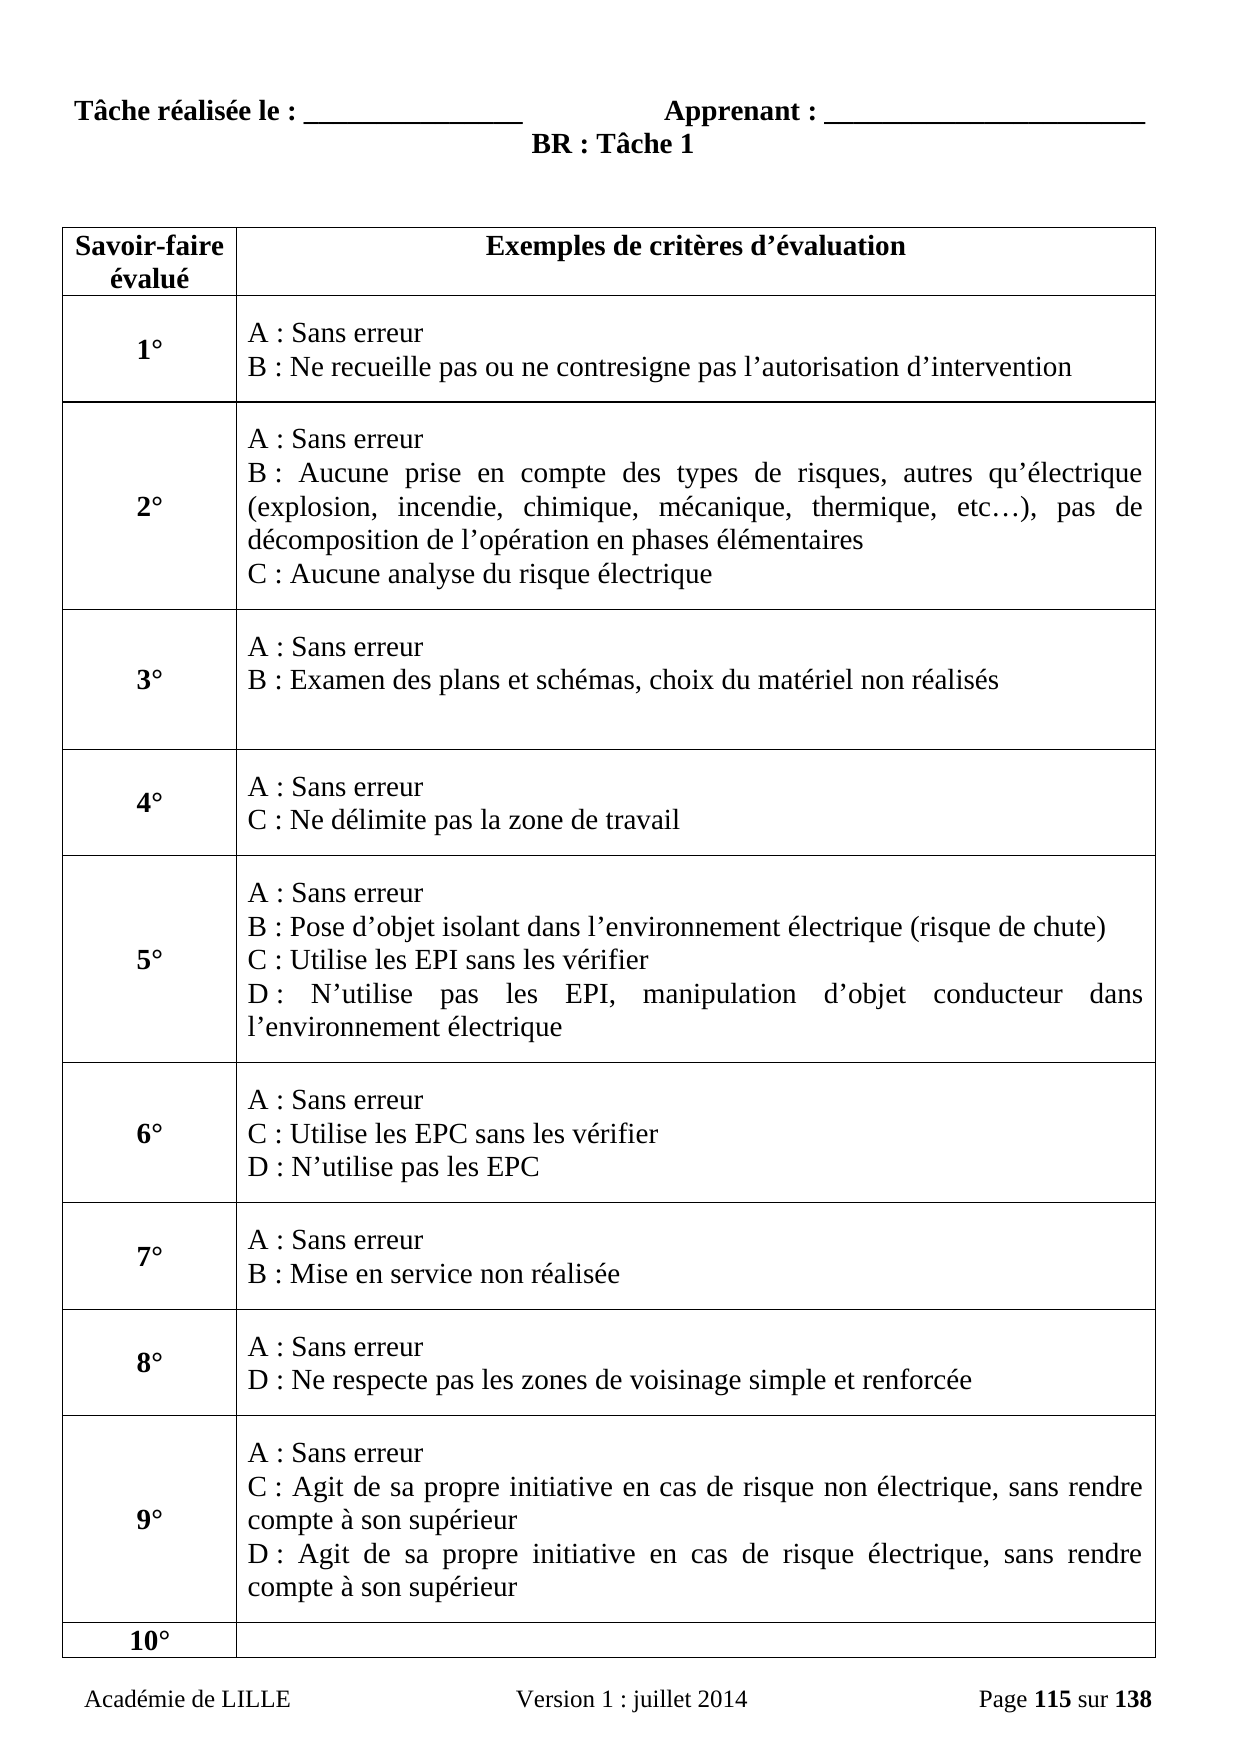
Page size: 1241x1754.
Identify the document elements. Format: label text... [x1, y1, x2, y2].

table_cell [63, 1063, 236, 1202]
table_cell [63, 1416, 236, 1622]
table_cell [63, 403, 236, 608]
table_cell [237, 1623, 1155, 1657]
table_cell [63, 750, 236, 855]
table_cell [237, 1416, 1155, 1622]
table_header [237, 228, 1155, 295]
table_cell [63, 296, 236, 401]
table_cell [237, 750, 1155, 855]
text Tâche réalisée le : _______________ Apprenant : ______________________ [74, 93, 1152, 126]
text BR : Tâche 1 [74, 126, 1152, 160]
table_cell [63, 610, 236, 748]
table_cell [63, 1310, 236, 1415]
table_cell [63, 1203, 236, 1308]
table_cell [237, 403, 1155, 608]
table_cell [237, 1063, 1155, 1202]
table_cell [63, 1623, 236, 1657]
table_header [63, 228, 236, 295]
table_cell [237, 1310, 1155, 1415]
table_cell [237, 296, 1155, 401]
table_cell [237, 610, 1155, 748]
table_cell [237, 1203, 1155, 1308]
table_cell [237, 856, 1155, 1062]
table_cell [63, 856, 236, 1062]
